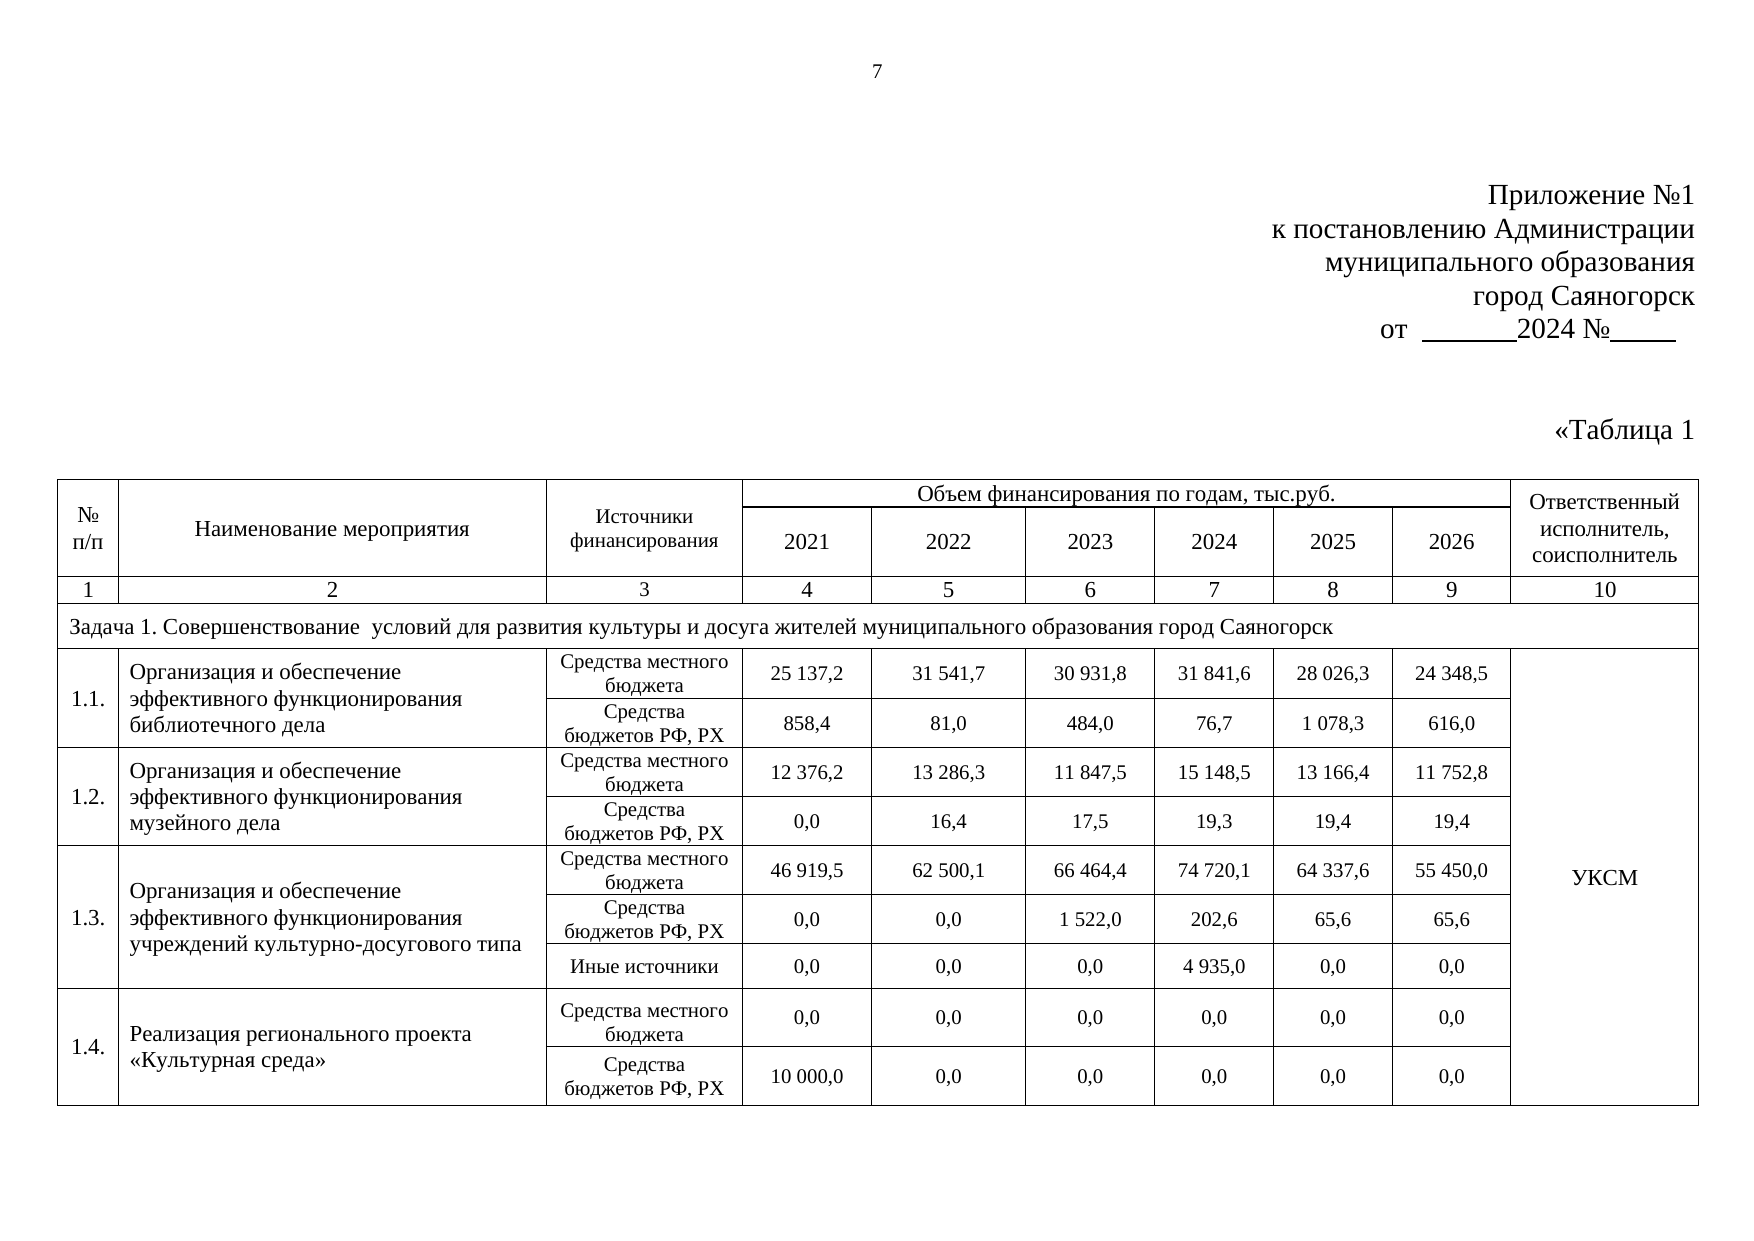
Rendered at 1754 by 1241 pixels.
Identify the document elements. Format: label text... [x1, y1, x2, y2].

table_cell 0,0 [1274, 944, 1392, 988]
table_cell 1.1. [58, 649, 118, 747]
table_cell 76,7 [1155, 699, 1273, 747]
table_cell Средства местного бюджета [547, 748, 742, 796]
table_header № п/п [58, 480, 118, 576]
table_cell 0,0 [1274, 989, 1392, 1046]
table_cell 1.2. [58, 748, 118, 845]
table_cell Средства местного бюджета [547, 846, 742, 894]
table_cell 2025 [1274, 508, 1392, 576]
table_cell 5 [872, 577, 1025, 603]
table_cell 66 464,4 [1026, 846, 1154, 894]
table_cell 55 450,0 [1393, 846, 1510, 894]
table_cell 0,0 [1026, 1047, 1154, 1104]
table_cell 13 166,4 [1274, 748, 1392, 796]
table_cell 81,0 [872, 699, 1025, 747]
table_cell Средства местного бюджета [547, 649, 742, 697]
table_cell 64 337,6 [1274, 846, 1392, 894]
table_cell 0,0 [872, 895, 1025, 943]
table_cell 0,0 [743, 895, 871, 943]
table_cell Организация и обеспечение эффективного функционирования музейного дела [119, 748, 546, 845]
table_cell 16,4 [872, 797, 1025, 845]
table_cell 7 [1155, 577, 1273, 603]
table_cell 202,6 [1155, 895, 1273, 943]
table_cell 0,0 [872, 989, 1025, 1046]
table_cell 11 752,8 [1393, 748, 1510, 796]
table_cell 4 [743, 577, 871, 603]
table_cell 28 026,3 [1274, 649, 1392, 697]
table_cell 1 [58, 577, 118, 603]
table_cell 484,0 [1026, 699, 1154, 747]
table_cell 2022 [872, 508, 1025, 576]
table_cell 17,5 [1026, 797, 1154, 845]
table_header Объем финансирования по годам, тыс.руб. [743, 480, 1510, 506]
table_cell 30 931,8 [1026, 649, 1154, 697]
table_cell 65,6 [1393, 895, 1510, 943]
table_cell Средства бюджетов РФ, РХ [547, 1047, 742, 1104]
table_cell 2023 [1026, 508, 1154, 576]
table_cell 19,3 [1155, 797, 1273, 845]
table_cell 46 919,5 [743, 846, 871, 894]
table_cell 1 522,0 [1026, 895, 1154, 943]
table_cell Организация и обеспечение эффективного функционирования учреждений культурно-досугового типа [119, 846, 546, 988]
table_header Ответственный исполнитель, соисполнитель [1511, 480, 1698, 576]
text город Саяногорск [59, 278, 1695, 311]
table_cell 8 [1274, 577, 1392, 603]
table_cell 13 286,3 [872, 748, 1025, 796]
table_cell 9 [1393, 577, 1510, 603]
table_cell 74 720,1 [1155, 846, 1273, 894]
table_cell 11 847,5 [1026, 748, 1154, 796]
table_cell Средства бюджетов РФ, РХ [547, 699, 742, 747]
table_cell 0,0 [1393, 1047, 1510, 1104]
table_cell 2 [119, 577, 546, 603]
table_cell Иные источники [547, 944, 742, 988]
table_cell 31 841,6 [1155, 649, 1273, 697]
table_cell Средства местного бюджета [547, 989, 742, 1046]
table_cell 1.4. [58, 989, 118, 1104]
text Приложение №1 [59, 177, 1695, 211]
table_cell Средства бюджетов РФ, РХ [547, 895, 742, 943]
table_header Наименование мероприятия [119, 480, 546, 576]
table_cell 25 137,2 [743, 649, 871, 697]
text от 2024 № г [59, 311, 1695, 345]
table_cell УКСМ [1511, 649, 1698, 1104]
table_cell 31 541,7 [872, 649, 1025, 697]
text к постановлению Администрации [59, 211, 1695, 244]
table_cell 4 935,0 [1155, 944, 1273, 988]
table_cell 19,4 [1393, 797, 1510, 845]
table_cell 2024 [1155, 508, 1273, 576]
table_cell Задача 1. Совершенствование условий для развития культуры и досуга жителей муниципального образования город Саяногорск [58, 604, 1698, 648]
text «Таблица 1 [59, 412, 1695, 446]
table_cell 2021 [743, 508, 871, 576]
table_header Источники финансирования [547, 480, 742, 576]
table_cell 3 [547, 577, 742, 603]
table_cell 858,4 [743, 699, 871, 747]
table_cell 0,0 [872, 1047, 1025, 1104]
table_cell 0,0 [743, 989, 871, 1046]
table_cell 0,0 [1026, 944, 1154, 988]
table_cell 0,0 [1155, 1047, 1273, 1104]
table_cell 2026 [1393, 508, 1510, 576]
table_cell 1 078,3 [1274, 699, 1392, 747]
table_cell 10 [1511, 577, 1698, 603]
table_cell 12 376,2 [743, 748, 871, 796]
table_cell Организация и обеспечение эффективного функционирования библиотечного дела [119, 649, 546, 747]
table_cell 616,0 [1393, 699, 1510, 747]
table_cell 62 500,1 [872, 846, 1025, 894]
table_cell 0,0 [872, 944, 1025, 988]
table_cell 0,0 [743, 797, 871, 845]
table_cell 0,0 [1274, 1047, 1392, 1104]
table_cell 65,6 [1274, 895, 1392, 943]
table_cell Реализация регионального проекта «Культурная среда» [119, 989, 546, 1104]
table_cell 15 148,5 [1155, 748, 1273, 796]
table_cell 0,0 [1026, 989, 1154, 1046]
text муниципального образования [59, 244, 1695, 278]
table_cell 6 [1026, 577, 1154, 603]
table_cell 0,0 [1155, 989, 1273, 1046]
table_cell 0,0 [1393, 944, 1510, 988]
table_cell Средства бюджетов РФ, РХ [547, 797, 742, 845]
table_cell 0,0 [1393, 989, 1510, 1046]
table_cell 24 348,5 [1393, 649, 1510, 697]
table_cell 1.3. [58, 846, 118, 988]
table_cell 19,4 [1274, 797, 1392, 845]
table_cell 10 000,0 [743, 1047, 871, 1104]
table_cell 0,0 [743, 944, 871, 988]
